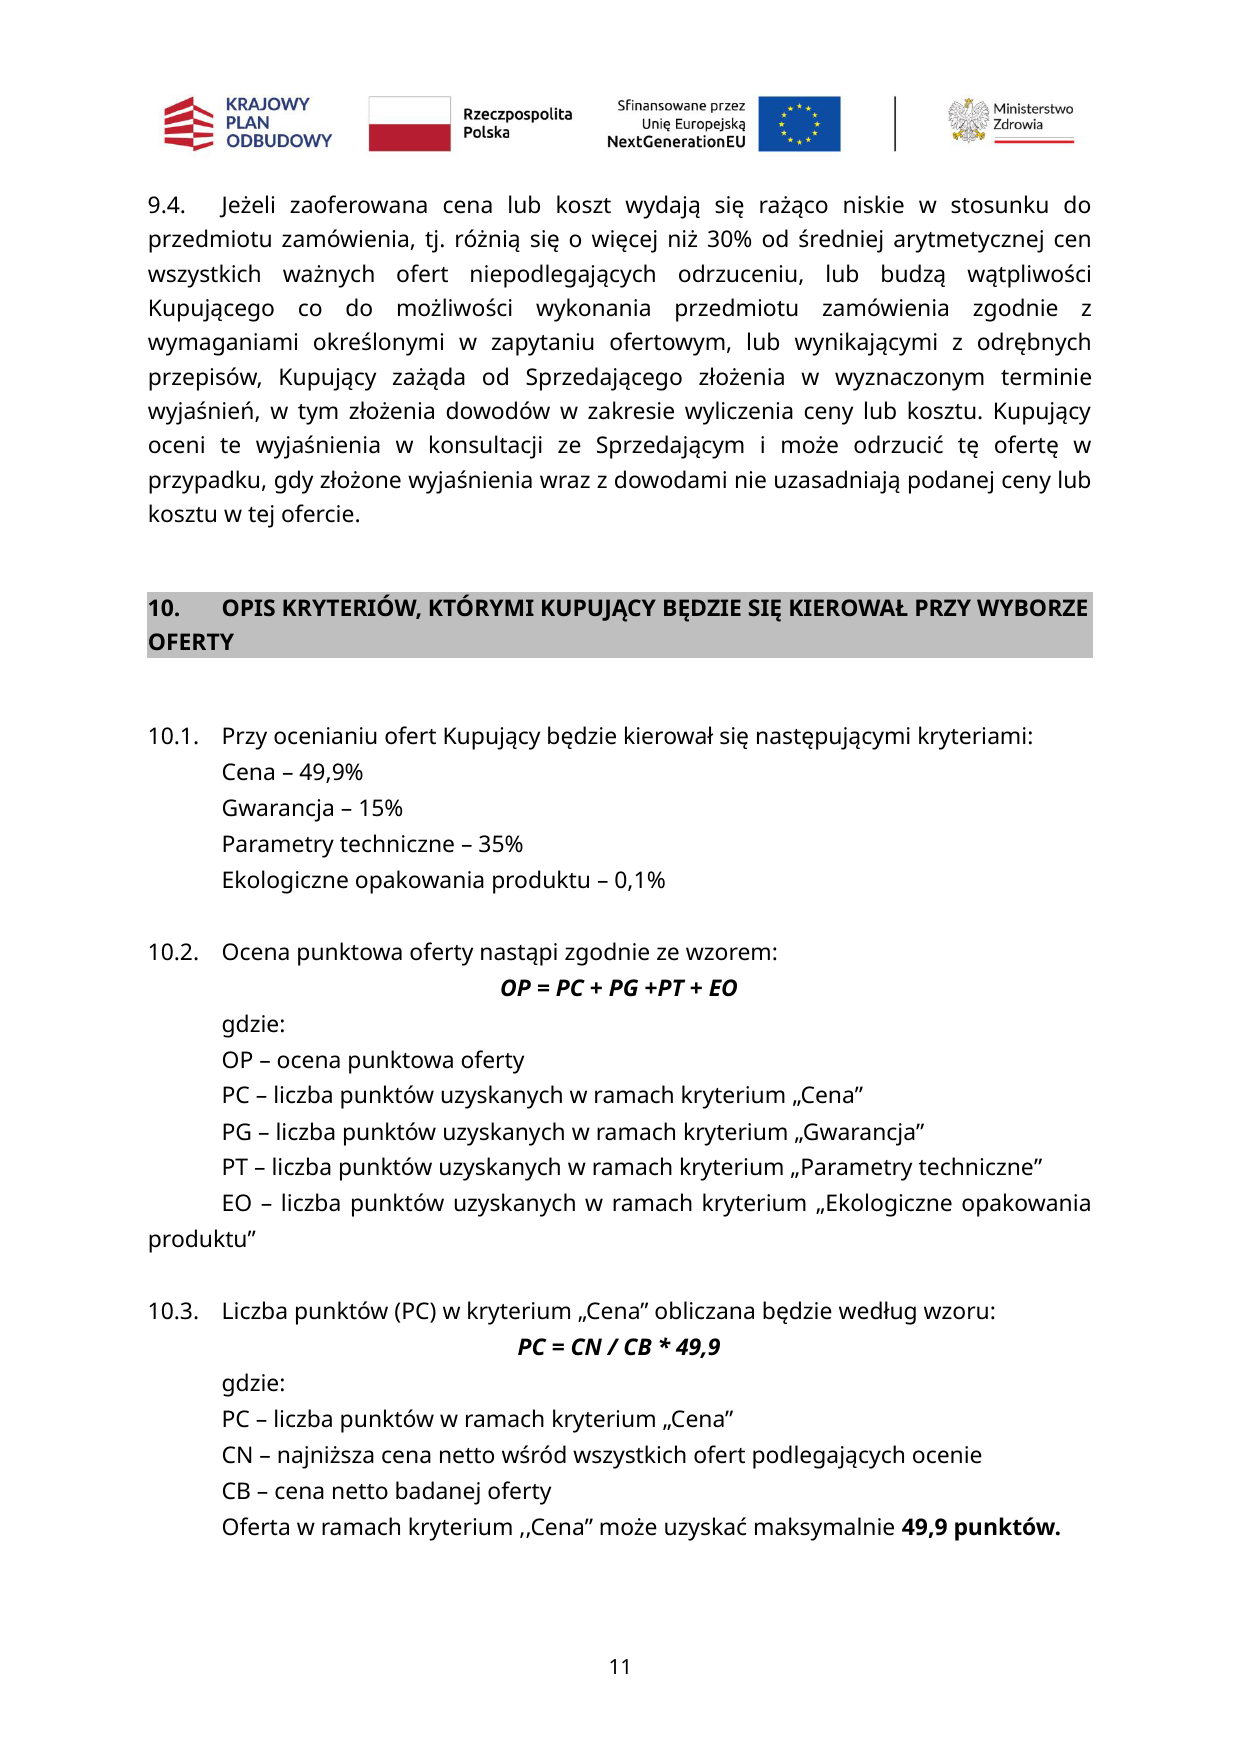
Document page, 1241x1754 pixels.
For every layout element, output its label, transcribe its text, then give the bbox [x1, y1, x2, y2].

text PC – liczba punktów uzyskanych w ramach kryterium „Cena” [148, 1079, 1093, 1111]
text CN – najniższa cena netto wśród wszystkich ofert podlegających ocenie [148, 1439, 1093, 1470]
text CB – cena netto badanej oferty [148, 1475, 1093, 1506]
text Oferta w ramach kryterium ,,Cena” może uzyskać maksymalnie 49,9 punktów. [148, 1511, 1093, 1542]
picture [147, 73, 1093, 168]
text PC – liczba punktów w ramach kryterium „Cena” [148, 1403, 1093, 1434]
list Przy ocenianiu ofert Kupujący będzie kierował się następującymi kryteriami: [147, 720, 1093, 751]
text PT – liczba punktów uzyskanych w ramach kryterium „Parametry techniczne” [148, 1151, 1093, 1183]
text PG – liczba punktów uzyskanych w ramach kryterium „Gwarancja” [148, 1115, 1093, 1147]
text OP – ocena punktowa oferty [148, 1043, 1093, 1075]
list Liczba punktów (PC) w kryterium „Cena” obliczana będzie według wzoru: [147, 1295, 1093, 1326]
text EO – liczba punktów uzyskanych w ramach kryterium „Ekologiczne opakowania produktu” [148, 1187, 1093, 1254]
list OPIS KRYTERIÓW, KTÓRYMI KUPUJĄCY BĘDZIE SIĘ KIEROWAŁ PRZY WYBORZE OFERTY [147, 592, 1093, 658]
text OP = PC + PG +PT + EO [148, 972, 1093, 1003]
list Jeżeli zaoferowana cena lub koszt wydają się rażąco niskie w stosunku do przedmiotu zamówienia, tj. różnią się o więcej niż 30% od średniej arytmetycznej cen wszystkich ważnych ofert niepodlegających odrzuceniu, lub budzą wątpliwości Kupującego co do możliwości wykonania przedmiotu zamówienia zgodnie z wymaganiami określonymi w zapytaniu ofertowym, lub wynikającymi z odrębnych przepisów, Kupujący zażąda od Sprzedającego złożenia w wyznaczonym terminie wyjaśnień, w tym złożenia dowodów w zakresie wyliczenia ceny lub kosztu. Kupujący oceni te wyjaśnienia w konsultacji ze Sprzedającym i może odrzucić tę ofertę w przypadku, gdy złożone wyjaśnienia wraz z dowodami nie uzasadniają podanej ceny lub kosztu w tej ofercie. [147, 189, 1093, 529]
text Cena – 49,9% [148, 756, 1093, 787]
text gdzie: [148, 1008, 1093, 1039]
text gdzie: [148, 1367, 1093, 1398]
text Ekologiczne opakowania produktu – 0,1% [148, 864, 1093, 895]
text Gwarancja – 15% [148, 792, 1093, 823]
list Ocena punktowa oferty nastąpi zgodnie ze wzorem: [147, 936, 1093, 967]
text PC = CN / CB * 49,9 [148, 1331, 1093, 1362]
text Parametry techniczne – 35% [148, 828, 1093, 859]
